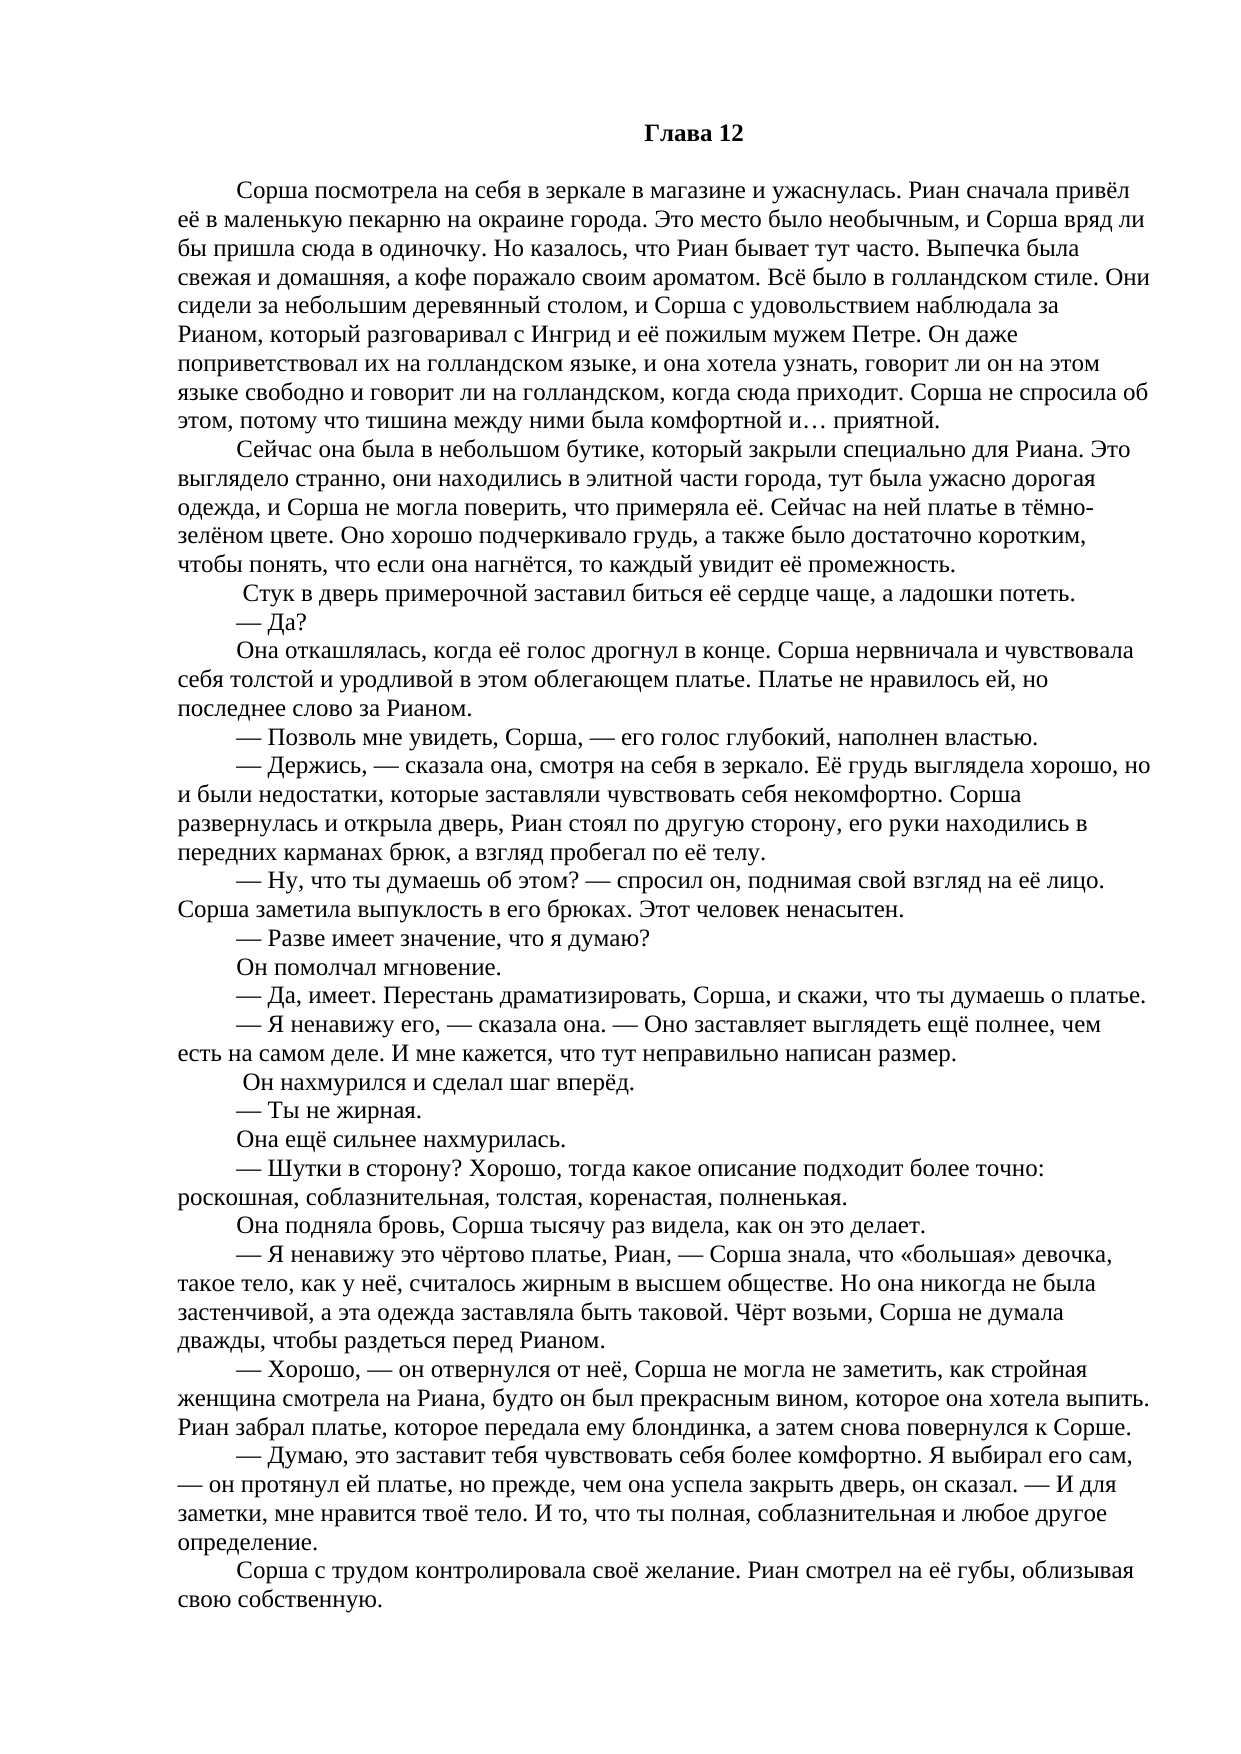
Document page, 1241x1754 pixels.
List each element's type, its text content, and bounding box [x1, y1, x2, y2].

text — Ты не жирная. [177, 1096, 1152, 1124]
text Сорша посмотрела на себя в зеркале в магазине и ужаснулась. Риан сначала привёл её в маленькую пекарню на окраине города. Это место было необычным, и Сорша вряд ли бы пришла сюда в одиночку. Но казалось, что Риан бывает тут часто. Выпечка была свежая и домашняя, а кофе поражало своим ароматом. Всё было в голландском стиле. Они сидели за небольшим деревянный столом, и Сорша с удовольствием наблюдала за Рианом, который разговаривал с Ингрид и её пожилым мужем Петре. Он даже поприветствовал их на голландском языке, и она хотела узнать, говорит ли он на этом языке свободно и говорит ли на голландском, когда сюда приходит. Сорша не спросила об этом, потому что тишина между ними была комфортной и… приятной. [177, 176, 1152, 434]
text — Разве имеет значение, что я думаю? [177, 923, 1152, 952]
text — Позволь мне увидеть, Сорша, — его голос глубокий, наполнен властью. [177, 722, 1152, 751]
text — Да, имеет. Перестань драматизировать, Сорша, и скажи, что ты думаешь о платье. [177, 981, 1152, 1009]
text Она ещё сильнее нахмурилась. [177, 1124, 1152, 1153]
text — Я ненавижу его, — сказала она. — Оно заставляет выглядеть ещё полнее, чем есть на самом деле. И мне кажется, что тут неправильно написан размер. [177, 1009, 1152, 1067]
text Сорша с трудом контролировала своё желание. Риан смотрел на её губы, облизывая свою собственную. [177, 1556, 1152, 1613]
text — Шутки в сторону? Хорошо, тогда какое описание подходит более точно: роскошная, соблазнительная, толстая, коренастая, полненькая. [177, 1153, 1152, 1211]
text Он нахмурился и сделал шаг вперёд. [177, 1067, 1152, 1096]
text — Думаю, это заставит тебя чувствовать себя более комфортно. Я выбирал его сам, — он протянул ей платье, но прежде, чем она успела закрыть дверь, он сказал. — И для заметки, мне нравится твоё тело. И то, что ты полная, соблазнительная и любое другое определение. [177, 1441, 1152, 1556]
text — Держись, — сказала она, смотря на себя в зеркало. Её грудь выглядела хорошо, но и были недостатки, которые заставляли чувствовать себя некомфортно. Сорша развернулась и открыла дверь, Риан стоял по другую сторону, его руки находились в передних карманах брюк, а взгляд пробегал по её телу. [177, 751, 1152, 866]
text — Хорошо, — он отвернулся от неё, Сорша не могла не заметить, как стройная женщина смотрела на Риана, будто он был прекрасным вином, которое она хотела выпить. Риан забрал платье, которое передала ему блондинка, а затем снова повернулся к Сорше. [177, 1354, 1152, 1441]
text Сейчас она была в небольшом бутике, который закрыли специально для Риана. Это выглядело странно, они находились в элитной части города, тут была ужасно дорогая одежда, и Сорша не могла поверить, что примеряла её. Сейчас на ней платье в тёмно-зелёном цвете. Оно хорошо подчеркивало грудь, а также было достаточно коротким, чтобы понять, что если она нагнётся, то каждый увидит её промежность. [177, 434, 1152, 578]
text — Ну, что ты думаешь об этом? — спросил он, поднимая свой взгляд на её лицо. Сорша заметила выпуклость в его брюках. Этот человек ненасытен. [177, 866, 1152, 923]
text Она подняла бровь, Сорша тысячу раз видела, как он это делает. [177, 1211, 1152, 1239]
text Стук в дверь примерочной заставил биться её сердце чаще, а ладошки потеть. [177, 578, 1152, 607]
text — Я ненавижу это чёртово платье, Риан, — Сорша знала, что «большая» девочка, такое тело, как у неё, считалось жирным в высшем обществе. Но она никогда не была застенчивой, а эта одежда заставляла быть таковой. Чёрт возьми, Сорша не думала дважды, чтобы раздеться перед Рианом. [177, 1239, 1152, 1354]
text Он помолчал мгновение. [177, 952, 1152, 981]
text — Да? [177, 607, 1152, 636]
text Она откашлялась, когда её голос дрогнул в конце. Сорша нервничала и чувствовала себя толстой и уродливой в этом облегающем платье. Платье не нравилось ей, но последнее слово за Рианом. [177, 636, 1152, 722]
text Глава 12 [177, 118, 1152, 147]
